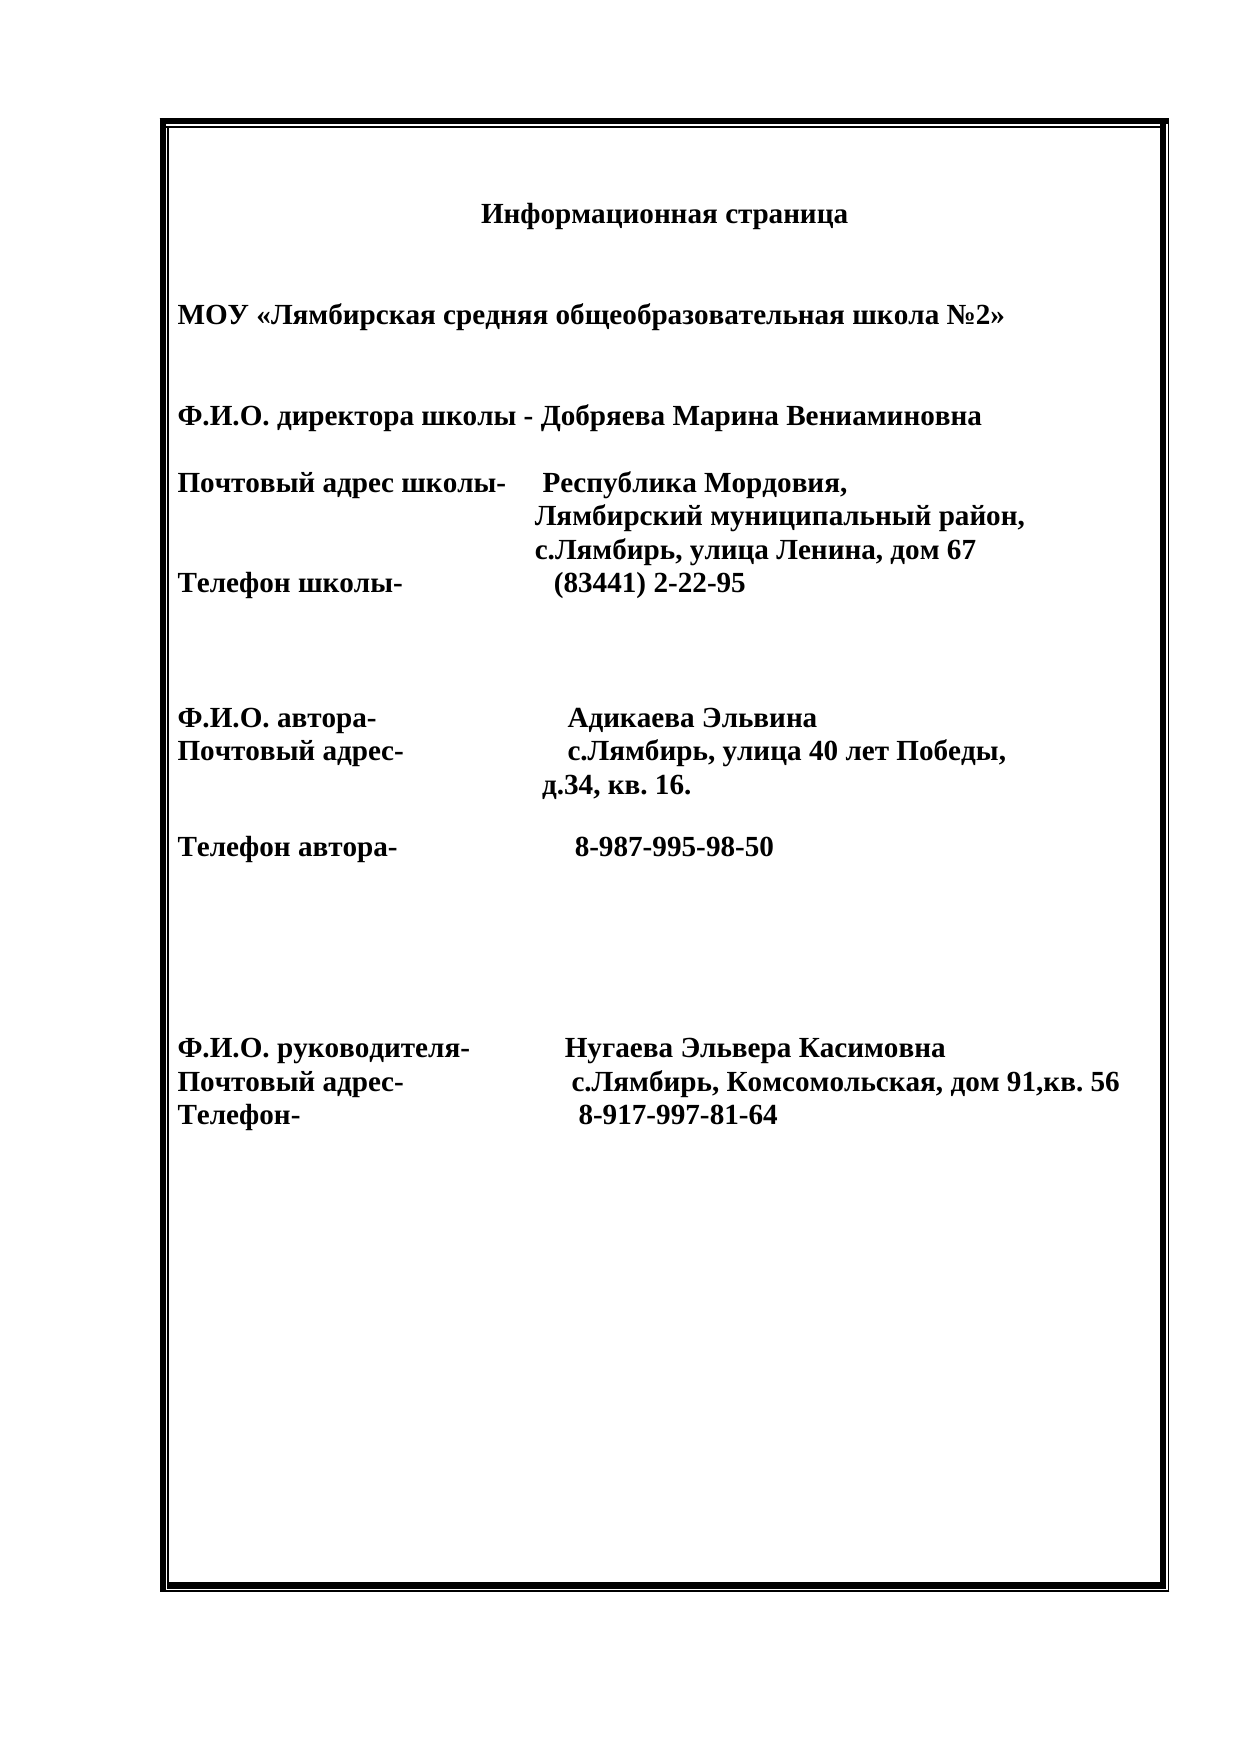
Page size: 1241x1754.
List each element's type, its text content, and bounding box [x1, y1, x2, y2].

text Ф.И.О. директора школы - Добряева Марина Вениаминовна [177, 398, 1152, 431]
text с.Лямбирь, улица Ленина, дом 67 [177, 532, 1152, 566]
text Телефон школы- (83441) 2-22-95 [177, 566, 1152, 599]
text Ф.И.О. автора- Адикаева Эльвина [177, 700, 1152, 733]
text Ф.И.О. руководителя- Нугаева Эльвера Касимовна [177, 1030, 1152, 1064]
text Почтовый адрес школы- Республика Мордовия, [177, 465, 1152, 498]
text МОУ «Лямбирская средняя общеобразовательная школа №2» [177, 297, 1152, 331]
text Телефон автора- 8-987-995-98-50 [177, 829, 1152, 863]
text Почтовый адрес- с.Лямбирь, Комсомольская, дом 91,кв. 56 [177, 1064, 1152, 1097]
text д.34, кв. 16. [177, 767, 1152, 800]
text Телефон- 8-917-997-81-64 [177, 1097, 1152, 1131]
text Информационная страница [177, 197, 1152, 230]
text Лямбирский муниципальный район, [177, 498, 1152, 532]
text Почтовый адрес- с.Лямбирь, улица 40 лет Победы, [177, 733, 1152, 767]
